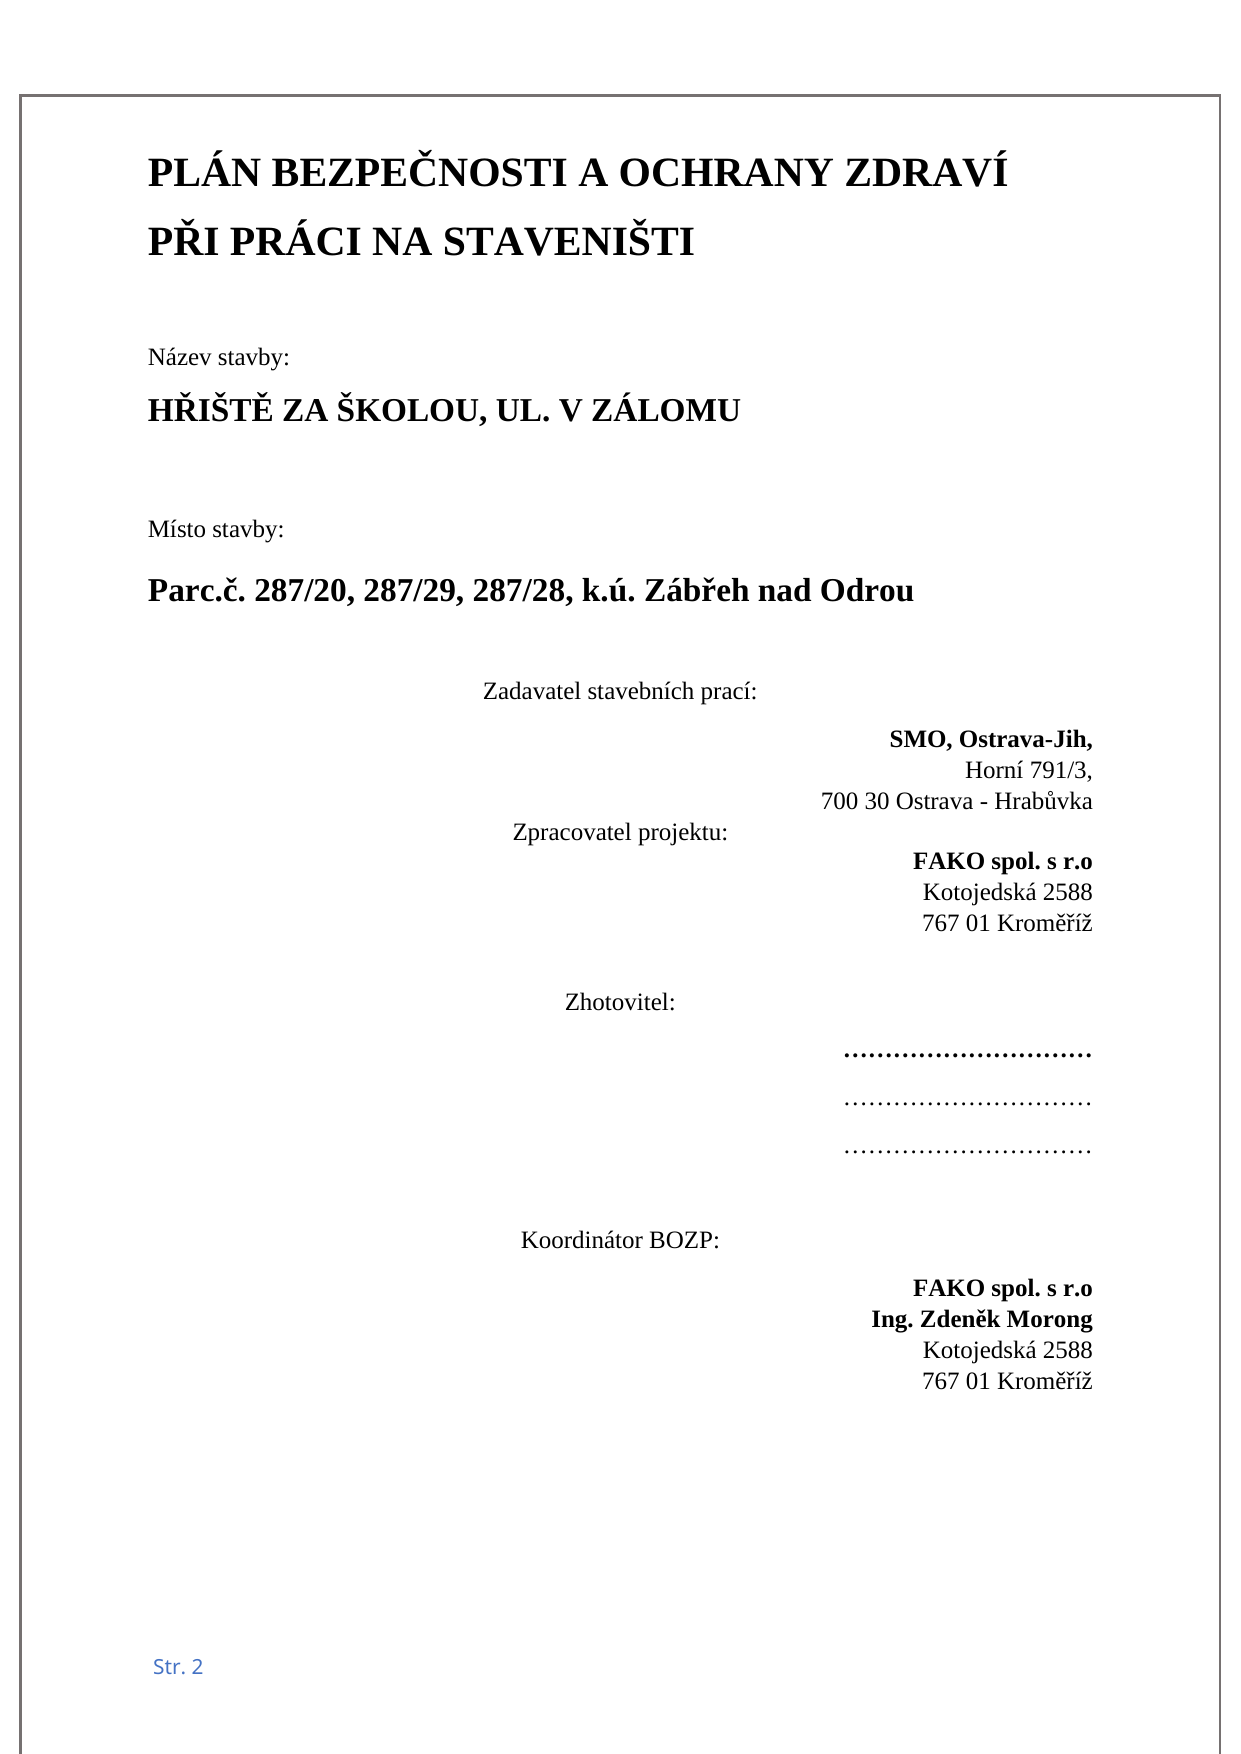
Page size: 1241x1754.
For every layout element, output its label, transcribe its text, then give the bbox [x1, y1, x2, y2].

text Kotojedská 2588 [148, 1335, 1093, 1364]
text Zpracovatel projektu: [148, 817, 1093, 846]
text 767 01 Kroměříž [148, 1366, 1093, 1395]
text ………………………… [148, 1130, 1093, 1158]
text Parc.č. 287/20, 287/29, 287/28, k.ú. Zábřeh nad Odrou [148, 570, 1093, 609]
text Kotojedská 2588 [148, 877, 1093, 906]
text SMO, Ostrava-Jih, [148, 724, 1093, 753]
text Koordinátor BOZP: [148, 1225, 1093, 1254]
text PŘI PRÁCI NA STAVENIŠTI [148, 216, 1093, 264]
text Zadavatel stavebních prací: [148, 676, 1093, 705]
text ………………………… [148, 1034, 1093, 1063]
text 700 30 Ostrava - Hrabůvka [148, 786, 1093, 815]
text FAKO spol. s r.o [148, 846, 1093, 874]
text Horní 791/3, [148, 755, 1093, 784]
text ………………………… [148, 1082, 1093, 1111]
text Místo stavby: [148, 514, 1093, 543]
text Ing. Zdeněk Morong [148, 1304, 1093, 1333]
text FAKO spol. s r.o [148, 1273, 1093, 1302]
text PLÁN BEZPEČNOSTI A OCHRANY ZDRAVÍ [148, 148, 1093, 196]
text 767 01 Kroměříž [148, 908, 1093, 937]
text Název stavby: [148, 342, 1093, 371]
text HŘIŠTĚ ZA ŠKOLOU, UL. V ZÁLOMU [148, 390, 1093, 428]
text Zhotovitel: [148, 987, 1093, 1015]
